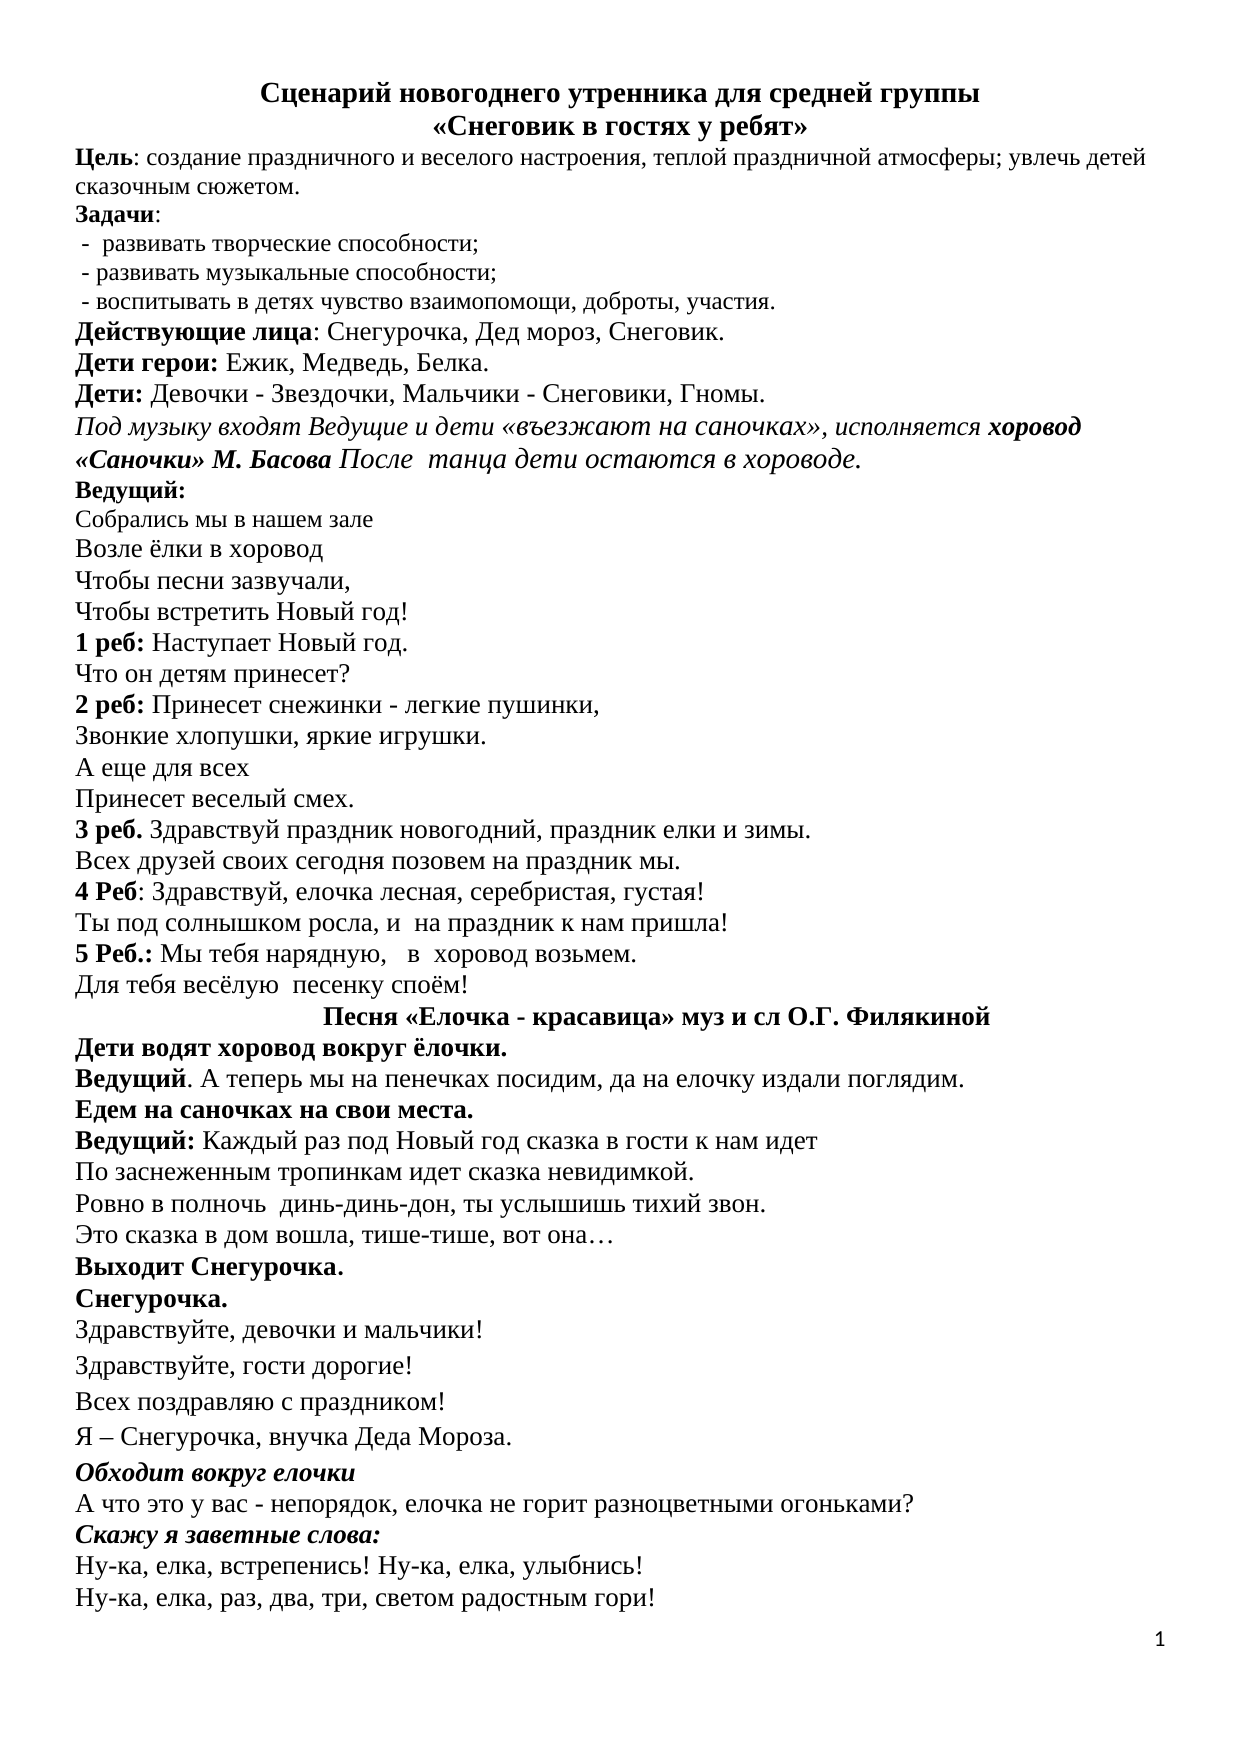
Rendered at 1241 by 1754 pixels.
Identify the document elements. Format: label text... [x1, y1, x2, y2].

text 1 реб: Наступает Новый год. [75, 626, 1165, 657]
text Звонкие хлопушки, яркие игрушки. [75, 719, 1165, 751]
text А что это у вас - непорядок, елочка не горит разноцветными огоньками? Скажу я заветные слова: Ну-ка, елка, встрепенись! Ну-ка, елка, улыбнись! Ну-ка, елка, раз, два, три, светом радостным гори! [75, 1487, 1165, 1612]
text Собрались мы в нашем зале [75, 504, 1165, 533]
text Ведущий: Каждый раз под Новый год сказка в гости к нам идет [75, 1124, 1165, 1156]
text Дети водят хоровод вокруг ёлочки. [75, 1031, 1165, 1062]
text Чтобы встретить Новый год! [75, 595, 1165, 626]
text Я – Снегурочка, внучка Деда Мороза. [75, 1420, 1165, 1451]
text Что он детям принесет? [75, 657, 1165, 688]
text Ровно в полночь динь-динь-дон, ты услышишь тихий звон. [75, 1187, 1165, 1218]
text По заснеженным тропинкам идет сказка невидимкой. [75, 1156, 1165, 1187]
text 4 Реб: Здравствуй, елочка лесная, серебристая, густая! [75, 875, 1165, 906]
text Дети: Девочки - Звездочки, Мальчики - Снеговики, Гномы. [75, 377, 1165, 408]
text Всех друзей своих сегодня позовем на праздник мы. [75, 844, 1165, 875]
text Ведущий. А теперь мы на пенечках посидим, да на елочку издали поглядим. [75, 1062, 1165, 1093]
text Возле ёлки в хоровод [75, 533, 1165, 564]
text Обходит вокруг елочки [75, 1456, 1165, 1487]
text Песня «Елочка - красавица» муз и сл О.Г. Филякиной [149, 1000, 1165, 1031]
text 5 Реб.: Мы тебя нарядную, в хоровод возьмем. [75, 937, 1165, 969]
text Это сказка в дом вошла, тише-тише, вот она… [75, 1218, 1165, 1249]
text Принесет веселый смех. [75, 782, 1165, 813]
text 3 реб. Здравствуй праздник новогодний, праздник елки и зимы. [75, 813, 1165, 844]
text Под музыку входят Ведущие и дети «въезжают на саночках», исполняется хоровод «Саночки» М. Басова После танца дети остаются в хороводе. [75, 408, 1165, 475]
text Снегурочка. [75, 1282, 1165, 1313]
text Ты под солнышком росла, и на праздник к нам пришла! [75, 906, 1165, 937]
text Ведущий: [75, 475, 1165, 504]
text Дети герои: Ежик, Медведь, Белка. [75, 346, 1165, 377]
text Выходит Снегурочка. [75, 1249, 1165, 1282]
text Чтобы песни зазвучали, [75, 564, 1165, 595]
text Здравствуйте, гости дорогие! [75, 1349, 1165, 1380]
text Действующие лица: Снегурочка, Дед мороз, Снеговик. [75, 314, 1165, 346]
text Всех поздравляю с праздником! [75, 1384, 1165, 1416]
text «Снеговик в гостях у ребят» [75, 108, 1165, 142]
text Едем на саночках на свои места. [75, 1093, 1165, 1124]
text Сценарий новогоднего утренника для средней группы [75, 75, 1165, 108]
text 2 реб: Принесет снежинки - легкие пушинки, [75, 688, 1165, 719]
text Для тебя весёлую песенку споём! [75, 969, 1165, 1000]
text Цель: создание праздничного и веселого настроения, теплой праздничной атмосферы; увлечь детей сказочным сюжетом. Задачи: - развивать творческие способности; - развивать музыкальные способности; - воспитывать в детях чувство взаимопомощи, доброты, участия. [75, 142, 1165, 314]
text А еще для всех [75, 751, 1165, 782]
text Здравствуйте, девочки и мальчики! [75, 1313, 1165, 1344]
